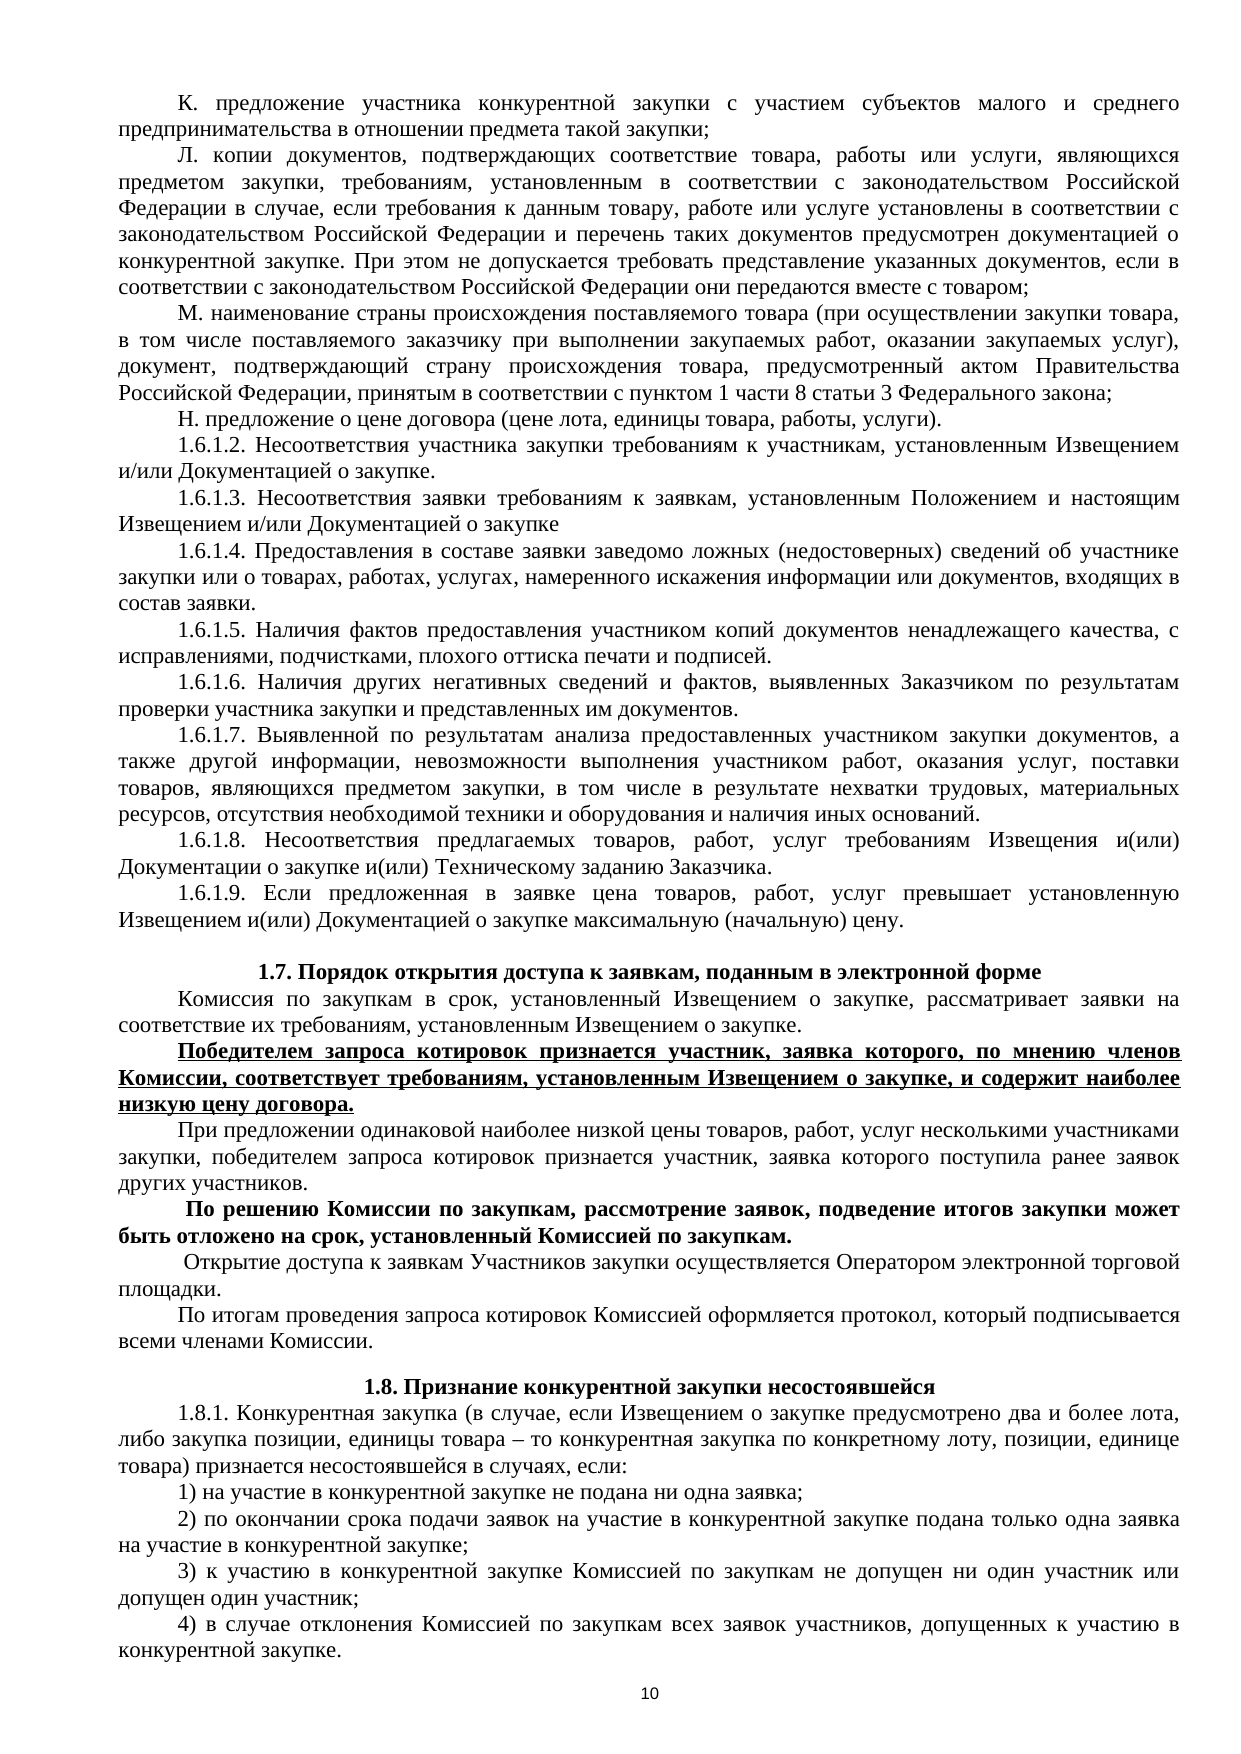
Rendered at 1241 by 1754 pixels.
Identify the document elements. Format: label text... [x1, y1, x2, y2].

text Л. копии документов, подтверждающих соответствие товара, работы или услуги, являющихся предметом закупки, требованиям, установленным в соответствии с законодательством Российской Федерации в случае, если требования к данным товару, работе или услуге установлены в соответствии с законодательством Российской Федерации и перечень таких документов предусмотрен документацией о конкурентной закупке. При этом не допускается требовать представление указанных документов, если в соответствии с законодательством Российской Федерации они передаются вместе с товаром; [118, 141, 1181, 299]
text 1.6.1.3. Несоответствия заявки требованиям к заявкам, установленным Положением и настоящим Извещением и/или Документацией о закупке [118, 484, 1181, 537]
text 2) по окончании срока подачи заявок на участие в конкурентной закупке подана только одна заявка на участие в конкурентной закупке; [118, 1504, 1181, 1557]
text 3) к участию в конкурентной закупке Комиссией по закупкам не допущен ни один участник или допущен один участник; [118, 1557, 1181, 1610]
text 1.6.1.6. Наличия других негативных сведений и фактов, выявленных Заказчиком по результатам проверки участника закупки и представленных им документов. [118, 668, 1181, 721]
text 1.8. Признание конкурентной закупки несостоявшейся [118, 1373, 1181, 1399]
text Комиссия по закупкам в срок, установленный Извещением о закупке, рассматривает заявки на соответствие их требованиям, установленным Извещением о закупке. [118, 985, 1181, 1037]
text К. предложение участника конкурентной закупки с участием субъектов малого и среднего предпринимательства в отношении предмета такой закупки; [118, 89, 1181, 141]
text 1.7. Порядок открытия доступа к заявкам, поданным в электронной форме [118, 958, 1181, 985]
text 1) на участие в конкурентной закупке не подана ни одна заявка; [118, 1478, 1181, 1504]
text 1.8.1. Конкурентная закупка (в случае, если Извещением о закупке предусмотрено два и более лота, либо закупка позиции, единицы товара – то конкурентная закупка по конкретному лоту, позиции, единице товара) признается несостоявшейся в случаях, если: [118, 1399, 1181, 1478]
text Победителем запроса котировок признается участник, заявка которого, по мнению членов Комиссии, соответствует требованиям, установленным Извещением о закупке, и содержит наиболее низкую цену договора. [118, 1088, 1181, 1116]
text При предложении одинаковой наиболее низкой цены товаров, работ, услуг несколькими участниками закупки, победителем запроса котировок признается участник, заявка которого поступила ранее заявок других участников. [118, 1116, 1181, 1196]
text 1.6.1.4. Предоставления в составе заявки заведомо ложных (недостоверных) сведений об участнике закупки или о товарах, работах, услугах, намеренного искажения информации или документов, входящих в состав заявки. [118, 537, 1181, 616]
text 4) в случае отклонения Комиссией по закупкам всех заявок участников, допущенных к участию в конкурентной закупке. [118, 1610, 1181, 1663]
text Н. предложение о цене договора (цене лота, единицы товара, работы, услуги). [118, 405, 1181, 431]
text 1.6.1.9. Если предложенная в заявке цена товаров, работ, услуг превышает установленную Извещением и(или) Документацией о закупке максимальную (начальную) цену. [118, 879, 1181, 932]
text По итогам проведения запроса котировок Комиссией оформляется протокол, который подписывается всеми членами Комиссии. [118, 1301, 1181, 1354]
text 1.6.1.5. Наличия фактов предоставления участником копий документов ненадлежащего качества, с исправлениями, подчистками, плохого оттиска печати и подписей. [118, 616, 1181, 668]
text Победителем запроса котировок признается участник, заявка которого, по мнению членов Комиссии, соответствует требованиям, установленным Извещением о закупке, и содержит наиболее низкую цену договора. [118, 1037, 1181, 1087]
text М. наименование страны происхождения поставляемого товара (при осуществлении закупки товара, в том числе поставляемого заказчику при выполнении закупаемых работ, оказании закупаемых услуг), документ, подтверждающий страну происхождения товара, предусмотренный актом Правительства Российской Федерации, принятым в соответствии с пунктом 1 части 8 статьи 3 Федерального закона; [118, 299, 1181, 405]
text По решению Комиссии по закупкам, рассмотрение заявок, подведение итогов закупки может быть отложено на срок, установленный Комиссией по закупкам. [118, 1196, 1181, 1248]
text Открытие доступа к заявкам Участников закупки осуществляется Оператором электронной торговой площадки. [118, 1248, 1181, 1301]
text 1.6.1.7. Выявленной по результатам анализа предоставленных участником закупки документов, а также другой информации, невозможности выполнения участником работ, оказания услуг, поставки товаров, являющихся предметом закупки, в том числе в результате нехватки трудовых, материальных ресурсов, отсутствия необходимой техники и оборудования и наличия иных оснований. [118, 721, 1181, 827]
text 1.6.1.2. Несоответствия участника закупки требованиям к участникам, установленным Извещением и/или Документацией о закупке. [118, 431, 1181, 484]
text 1.6.1.8. Несоответствия предлагаемых товаров, работ, услуг требованиям Извещения и(или) Документации о закупке и(или) Техническому заданию Заказчика. [118, 827, 1181, 879]
